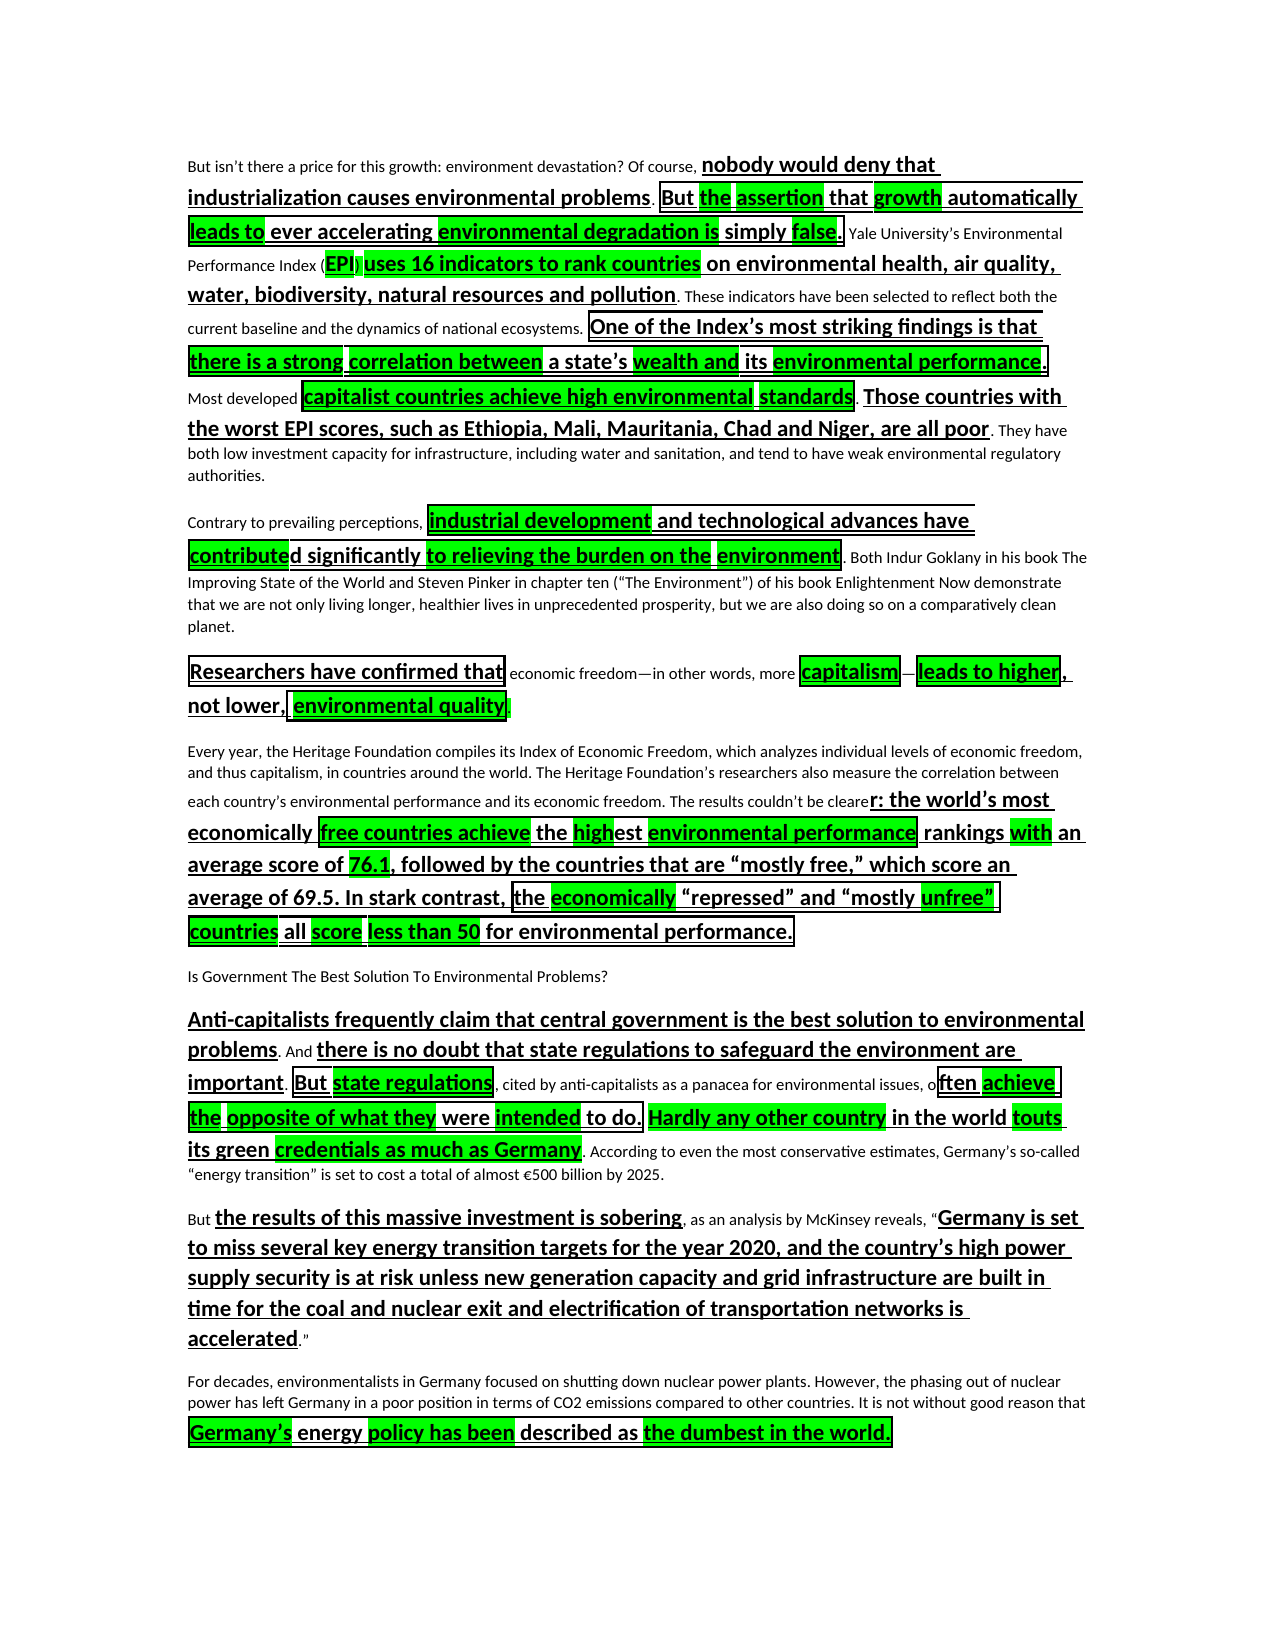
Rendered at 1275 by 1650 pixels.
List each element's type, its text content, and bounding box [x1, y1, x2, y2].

text Researchers have confirmed that economic freedom—in other words, more capitalism—leads to higher, not lower, environmental quality. [187, 655, 1087, 722]
text For decades, environmentalists in Germany focused on shutting down nuclear power plants. However, the phasing out of nuclear power has left Germany in a poor position in terms of CO2 emissions compared to other countries. It is not without good reason that Germany’s energy policy has been described as the dumbest in the world. [187, 1371, 1087, 1448]
text But the results of this massive investment is sobering, as an analysis by McKinsey reveals, “Germany is set to miss several key energy transition targets for the year 2020, and the country’s high power supply security is at risk unless new generation capacity and grid infrastructure are built in time for the coal and nuclear exit and electrification of transportation networks is accelerated.” [187, 1203, 1087, 1352]
text Is Government The Best Solution To Environmental Problems? [187, 967, 1087, 987]
text Contrary to prevailing perceptions, industrial development and technological advances have contributed significantly to relieving the burden on the environment. Both Indur Goklany in his book The Improving State of the World and Steven Pinker in chapter ten (“The Environment”) of his book Enlightenment Now demonstrate that we are not only living longer, healthier lives in unprecedented prosperity, but we are also doing so on a comparatively clean planet. [187, 504, 1087, 637]
text Anti-capitalists frequently claim that central government is the best solution to environmental problems. And there is no doubt that state regulations to safeguard the environment are important. But state regulations, cited by anti-capitalists as a panacea for environmental issues, often achieve the opposite of what they were intended to do. Hardly any other country in the world touts its green credentials as much as Germany. According to even the most conservative estimates, Germany’s so-called “energy transition” is set to cost a total of almost €500 billion by 2025. [187, 1005, 1087, 1185]
text Every year, the Heritage Foundation compiles its Index of Economic Freedom, which analyzes individual levels of economic freedom, and thus capitalism, in countries around the world. The Heritage Foundation’s researchers also measure the correlation between each country’s environmental performance and its economic freedom. The results couldn’t be clearer: the world’s most economically free countries achieve the highest environmental performance rankings with an average score of 76.1, followed by the countries that are “mostly free,” which score an average of 69.5. In stark contrast, the economically “repressed” and “mostly unfree” countries all score less than 50 for environmental performance. [187, 741, 1087, 947]
text But isn’t there a price for this growth: environment devastation? Of course, nobody would deny that industrialization causes environmental problems. But the assertion that growth automatically leads to ever accelerating environmental degradation is simply false. Yale University’s Environmental Performance Index (EPI) uses 16 indicators to rank countries on environmental health, air quality, water, biodiversity, natural resources and pollution. These indicators have been selected to reflect both the current baseline and the dynamics of national ecosystems. One of the Index’s most striking findings is that there is a strong correlation between a state’s wealth and its environmental performance. Most developed capitalist countries achieve high environmental standards. Those countries with the worst EPI scores, such as Ethiopia, Mali, Mauritania, Chad and Niger, are all poor. They have both low investment capacity for infrastructure, including water and sanitation, and tend to have weak environmental regulatory authorities. [187, 150, 1087, 486]
